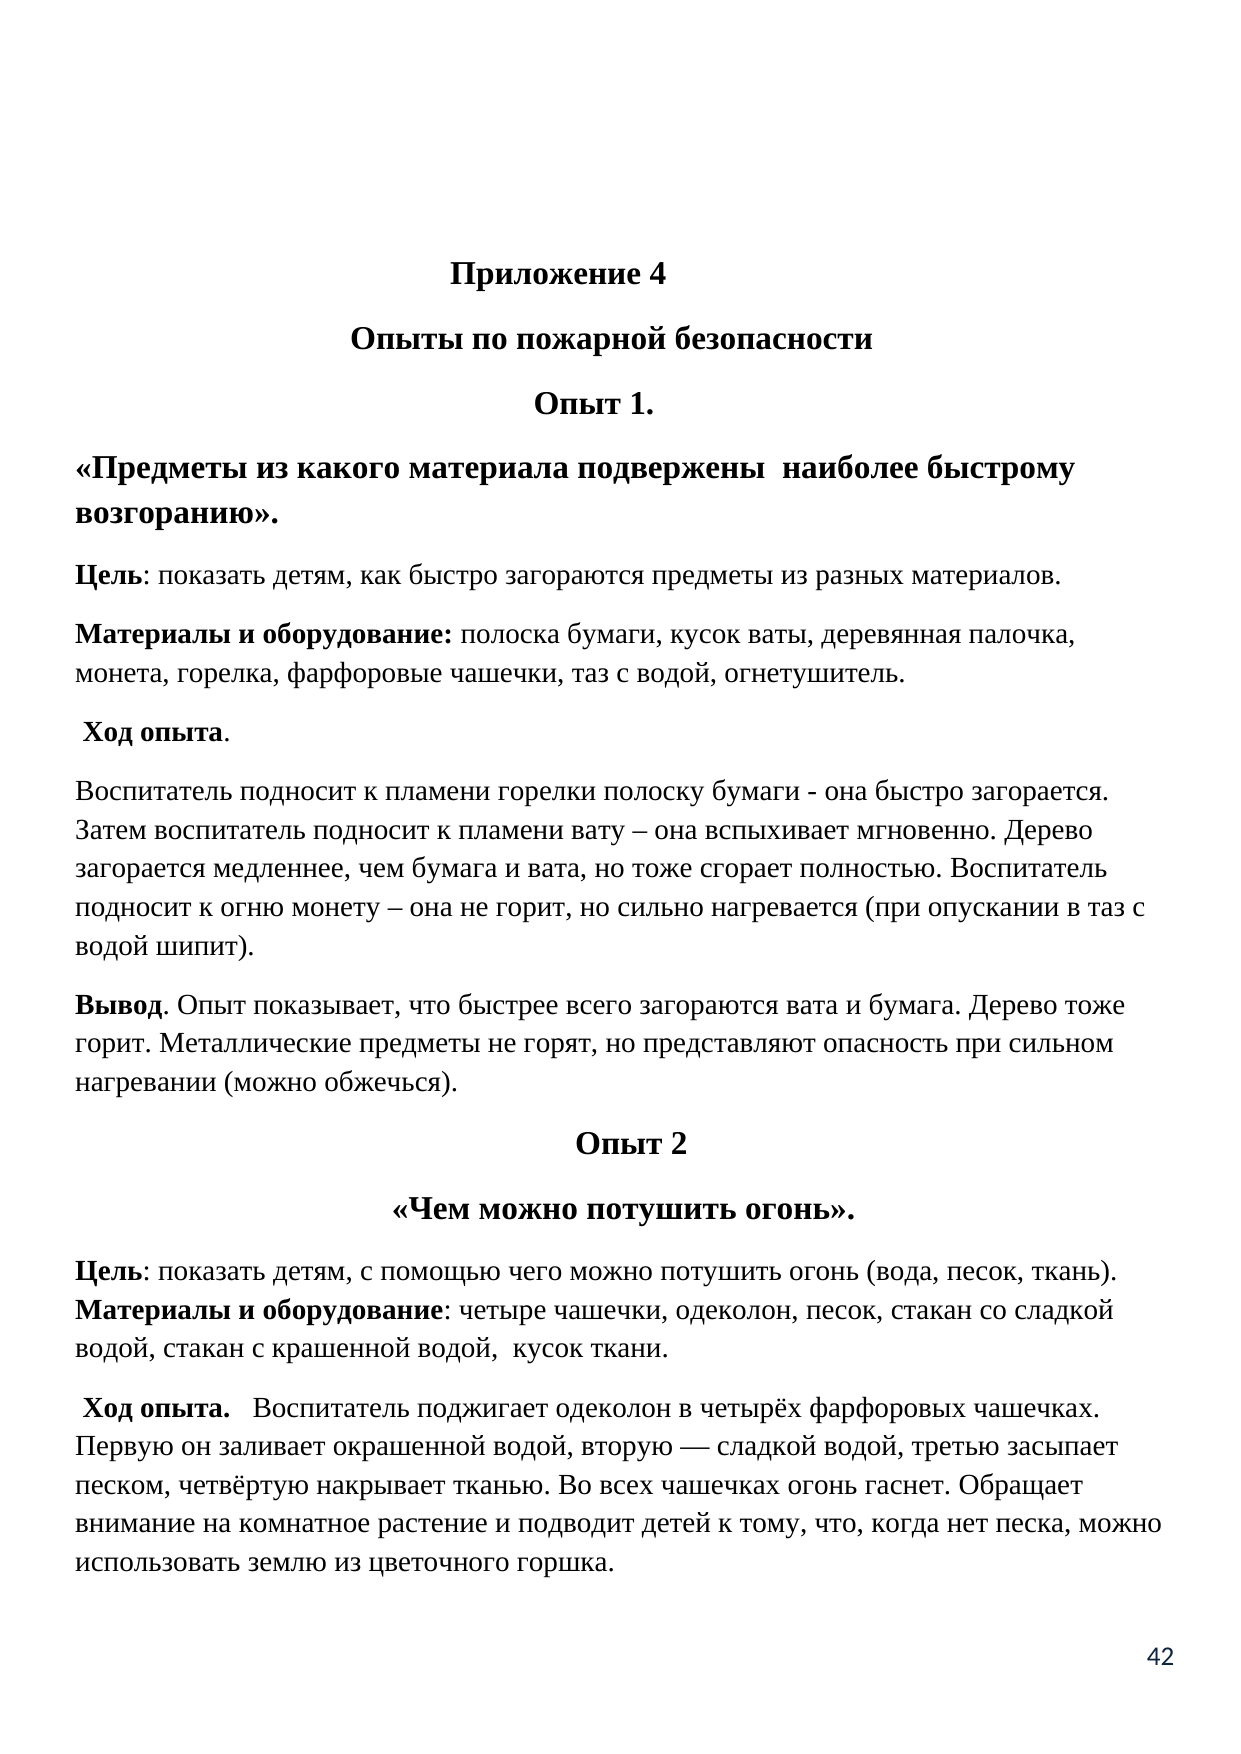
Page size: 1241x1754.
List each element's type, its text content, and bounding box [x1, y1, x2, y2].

text Опыты по пожарной безопасности [75, 318, 1165, 356]
text Опыт 2 [75, 1123, 1165, 1162]
text Ход опыта. [75, 714, 1165, 748]
text Цель: показать детям, с помощью чего можно потушить огонь (вода, песок, ткань). Материалы и оборудование: четыре чашечки, одеколон, песок, стакан со сладкой водой, стакан с крашенной водой, кусок ткани. [75, 1253, 1165, 1364]
text Материалы и оборудование: полоска бумаги, кусок ваты, деревянная палочка, монета, горелка, фарфоровые чашечки, таз с водой, огнетушитель. [75, 616, 1165, 688]
text Опыт 1. [75, 383, 1165, 421]
text Воспитатель подносит к пламени горелки полоску бумаги - она быстро загорается. Затем воспитатель подносит к пламени вату – она вспыхивает мгновенно. Дерево загорается медленнее, чем бумага и вата, но тоже сгорает полностью. Воспитатель подносит к огню монету – она не горит, но сильно нагревается (при опускании в таз с водой шипит). [75, 773, 1165, 961]
text Цель: показать детям, как быстро загораются предметы из разных материалов. [75, 557, 1165, 590]
text «Чем можно потушить огонь». [75, 1188, 1165, 1227]
text «Предметы из какого материала подвержены наиболее быстрому возгоранию». [75, 448, 1165, 530]
text Приложение 4 [75, 253, 1165, 291]
text Вывод. Опыт показывает, что быстрее всего загораются вата и бумага. Дерево тоже горит. Металлические предметы не горят, но представляют опасность при сильном нагревании (можно обжечься). [75, 987, 1165, 1098]
text Ход опыта. Воспитатель поджигает одеколон в четырёх фарфоровых чашечках. Первую он заливает окрашенной водой, вторую — сладкой водой, третью засыпает песком, четвёртую накрывает тканью. Во всех чашечках огонь гаснет. Обращает внимание на комнатное растение и подводит детей к тому, что, когда нет песка, можно использовать землю из цветочного горшка. [75, 1390, 1165, 1577]
